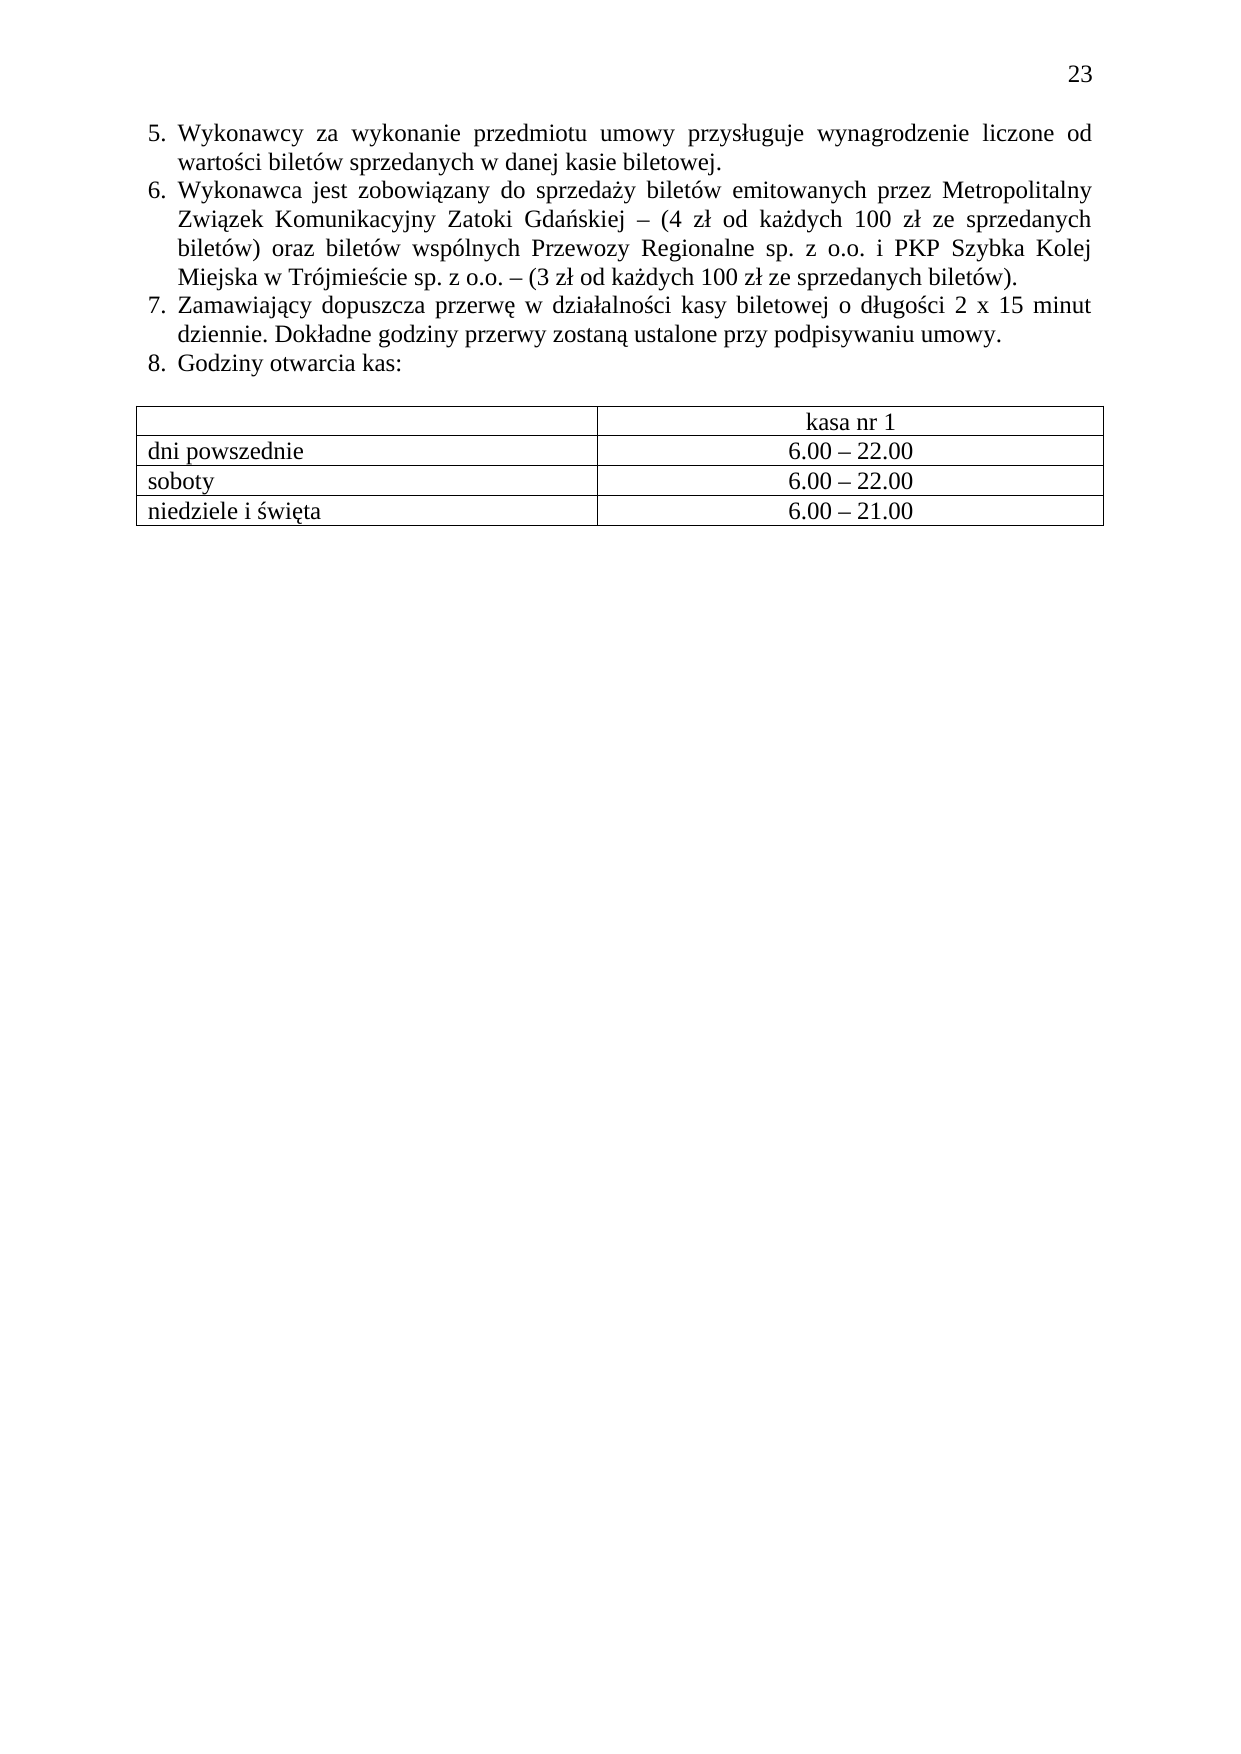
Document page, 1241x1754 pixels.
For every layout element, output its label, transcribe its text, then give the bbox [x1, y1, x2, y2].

table_cell 6.00 – 21.00 [598, 496, 1103, 525]
list Wykonawcy za wykonanie przedmiotu umowy przysługuje wynagrodzenie liczone od wartości biletów sprzedanych w danej kasie biletowej. [148, 118, 1092, 176]
table_cell 6.00 – 22.00 [598, 436, 1103, 465]
list Wykonawca jest zobowiązany do sprzedaży biletów emitowanych przez Metropolitalny Związek Komunikacyjny Zatoki Gdańskiej – (4 zł od każdych 100 zł ze sprzedanych biletów) oraz biletów wspólnych Przewozy Regionalne sp. z o.o. i PKP Szybka Kolej Miejska w Trójmieście sp. z o.o. – (3 zł od każdych 100 zł ze sprzedanych biletów). [148, 176, 1092, 291]
table_cell 6.00 – 22.00 [598, 466, 1103, 495]
table_cell dni powszednie [137, 436, 597, 465]
table_cell soboty [137, 466, 597, 495]
table_header [137, 407, 597, 435]
table_header kasa nr 1 [598, 407, 1103, 435]
list Zamawiający dopuszcza przerwę w działalności kasy biletowej o długości 2 x 15 minut dziennie. Dokładne godziny przerwy zostaną ustalone przy podpisywaniu umowy. [148, 291, 1092, 348]
list Godziny otwarcia kas: [148, 348, 1092, 377]
table_cell niedziele i święta [137, 496, 597, 525]
